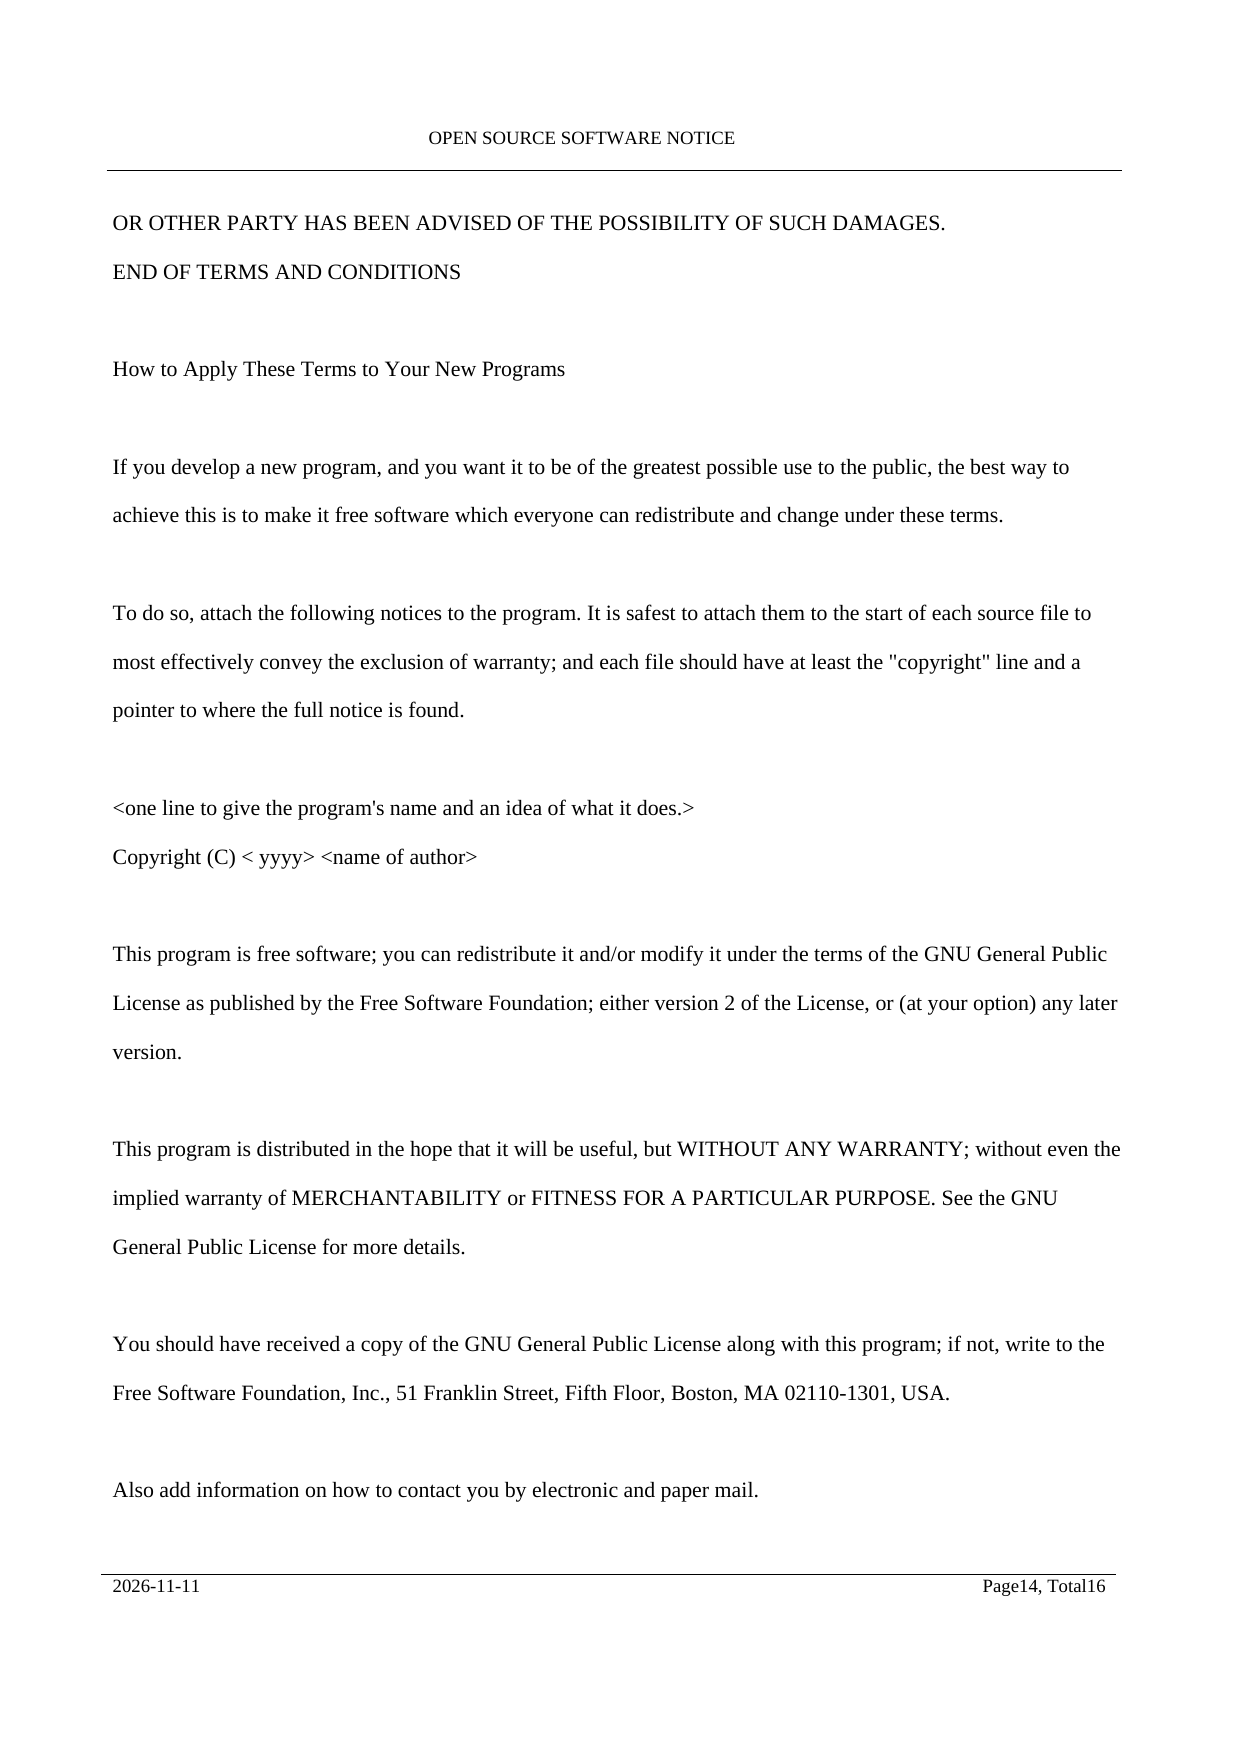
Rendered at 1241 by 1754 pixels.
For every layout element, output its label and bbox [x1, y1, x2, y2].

text [112, 206, 1128, 1506]
